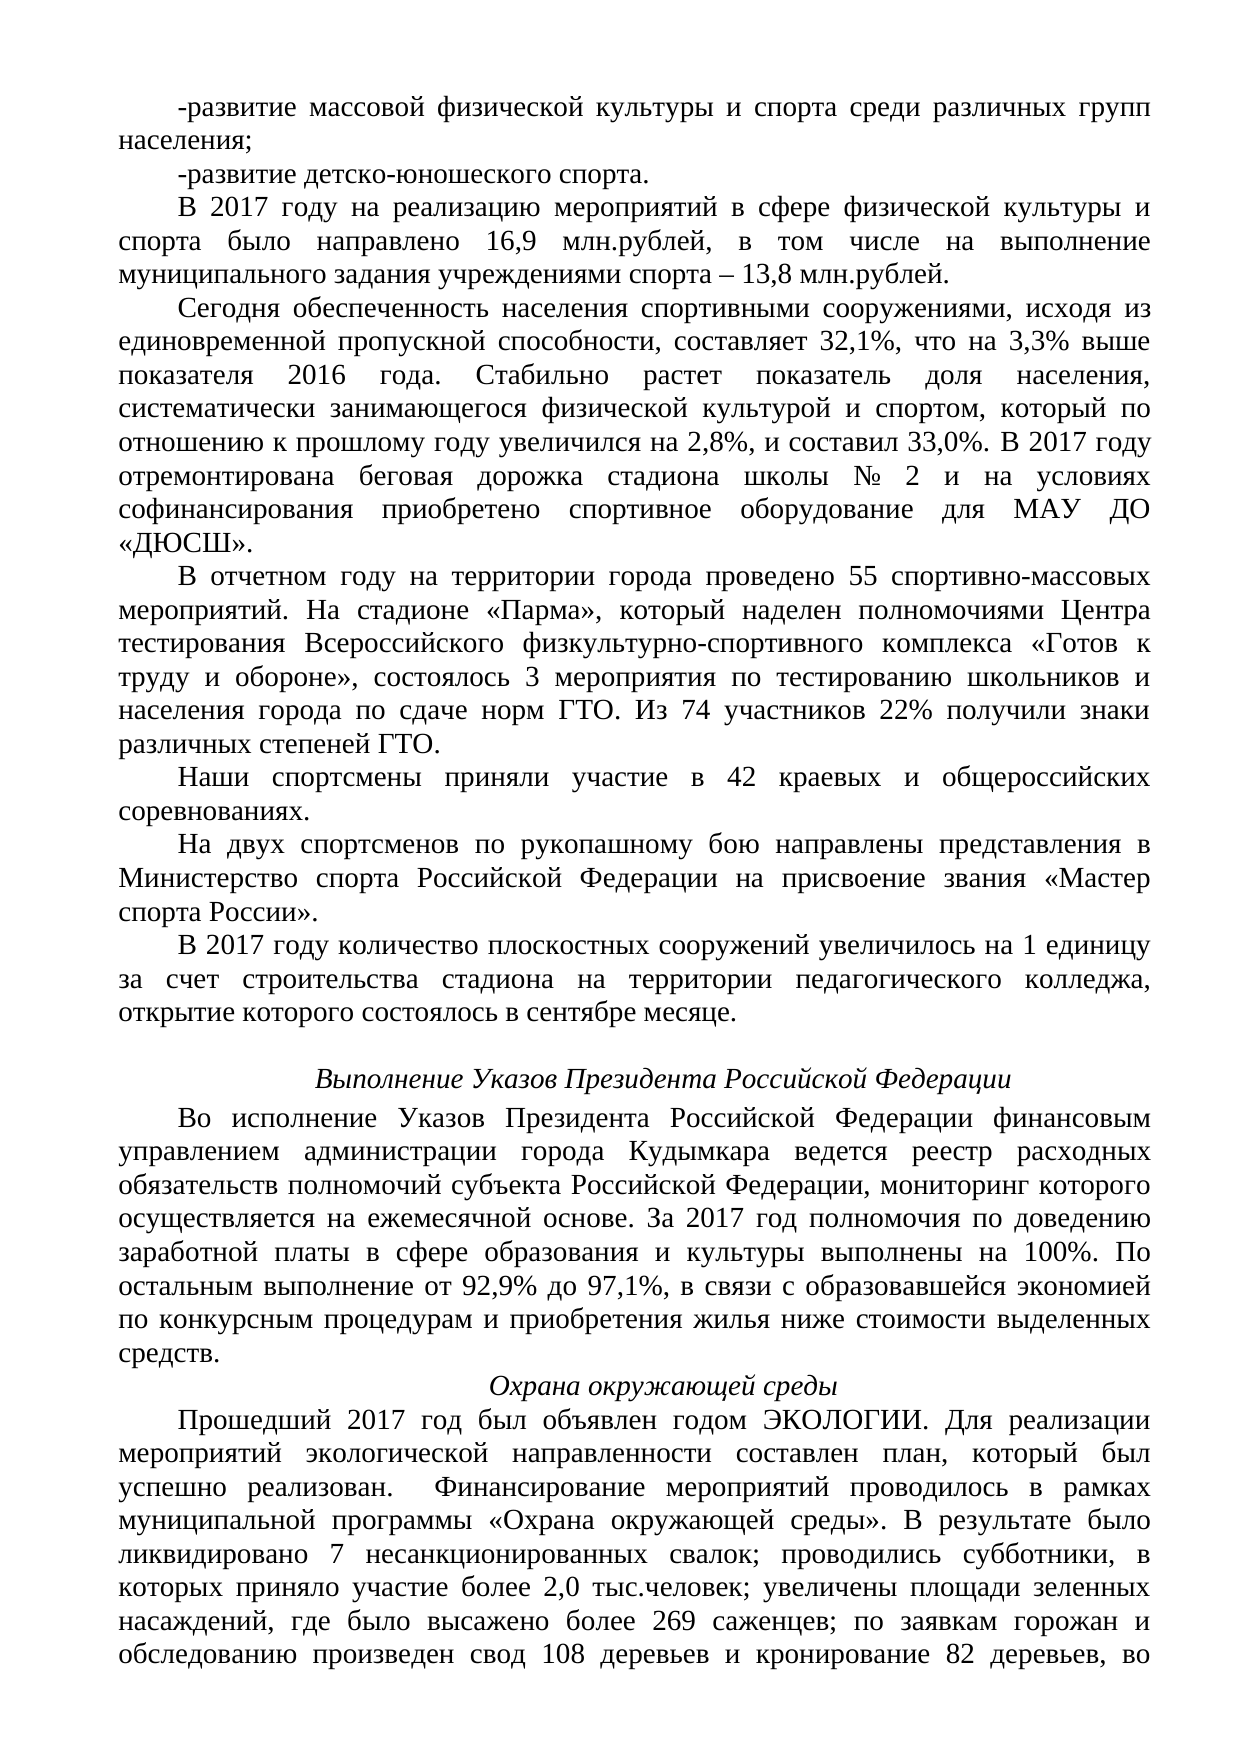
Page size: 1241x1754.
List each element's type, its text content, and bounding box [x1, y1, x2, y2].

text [118, 1402, 1152, 1670]
text Выполнение Указов Президента Российской Федерации [118, 1061, 1152, 1095]
text Во исполнение Указов Президента Российской Федерации финансовым управлением администрации города Кудымкара ведется реестр расходных обязательств полномочий субъекта Российской Федерации, мониторинг которого осуществляется на ежемесячной основе. За 2017 год полномочия по доведению заработной платы в сфере образования и культуры выполнены на 100%. По остальным выполнение от 92,9% до 97,1%, в связи с образовавшейся экономией по конкурсным процедурам и приобретения жилья ниже стоимости выделенных средств. [118, 1100, 1152, 1368]
text В отчетном году на территории города проведено 55 спортивно-массовых мероприятий. На стадионе «Парма», который наделен полномочиями Центра тестирования Всероссийского физкультурно-спортивного комплекса «Готов к труду и обороне», состоялось 3 мероприятия по тестированию школьников и населения города по сдаче норм ГТО. Из 74 участников 22% получили знаки различных степеней ГТО. [118, 558, 1152, 759]
text -развитие массовой физической культуры и спорта среди различных групп населения; [118, 89, 1152, 156]
text Сегодня обеспеченность населения спортивными сооружениями, исходя из единовременной пропускной способности, составляет 32,1%, что на 3,3% выше показателя 2016 года. Стабильно растет показатель доля населения, систематически занимающегося физической культурой и спортом, который по отношению к прошлому году увеличился на 2,8%, и составил 33,0%. В 2017 году отремонтирована беговая дорожка стадиона школы № 2 и на условиях софинансирования приобретено спортивное оборудование для МАУ ДО «ДЮСШ». [118, 290, 1152, 558]
text В 2017 году на реализацию мероприятий в сфере физической культуры и спорта было направлено 16,9 млн.рублей, в том числе на выполнение муниципального задания учреждениями спорта – 13,8 млн.рублей. [118, 189, 1152, 290]
text На двух спортсменов по рукопашному бою направлены представления в Министерство спорта Российской Федерации на присвоение звания «Мастер спорта России». [118, 827, 1152, 927]
text Охрана окружающей среды [118, 1368, 1152, 1402]
text -развитие детско-юношеского спорта. [118, 156, 1152, 189]
text В 2017 году количество плоскостных сооружений увеличилось на 1 единицу за счет строительства стадиона на территории педагогического колледжа, открытие которого состоялось в сентябре месяце. [118, 927, 1152, 1028]
text Наши спортсмены приняли участие в 42 краевых и общероссийских соревнованиях. [118, 759, 1152, 827]
